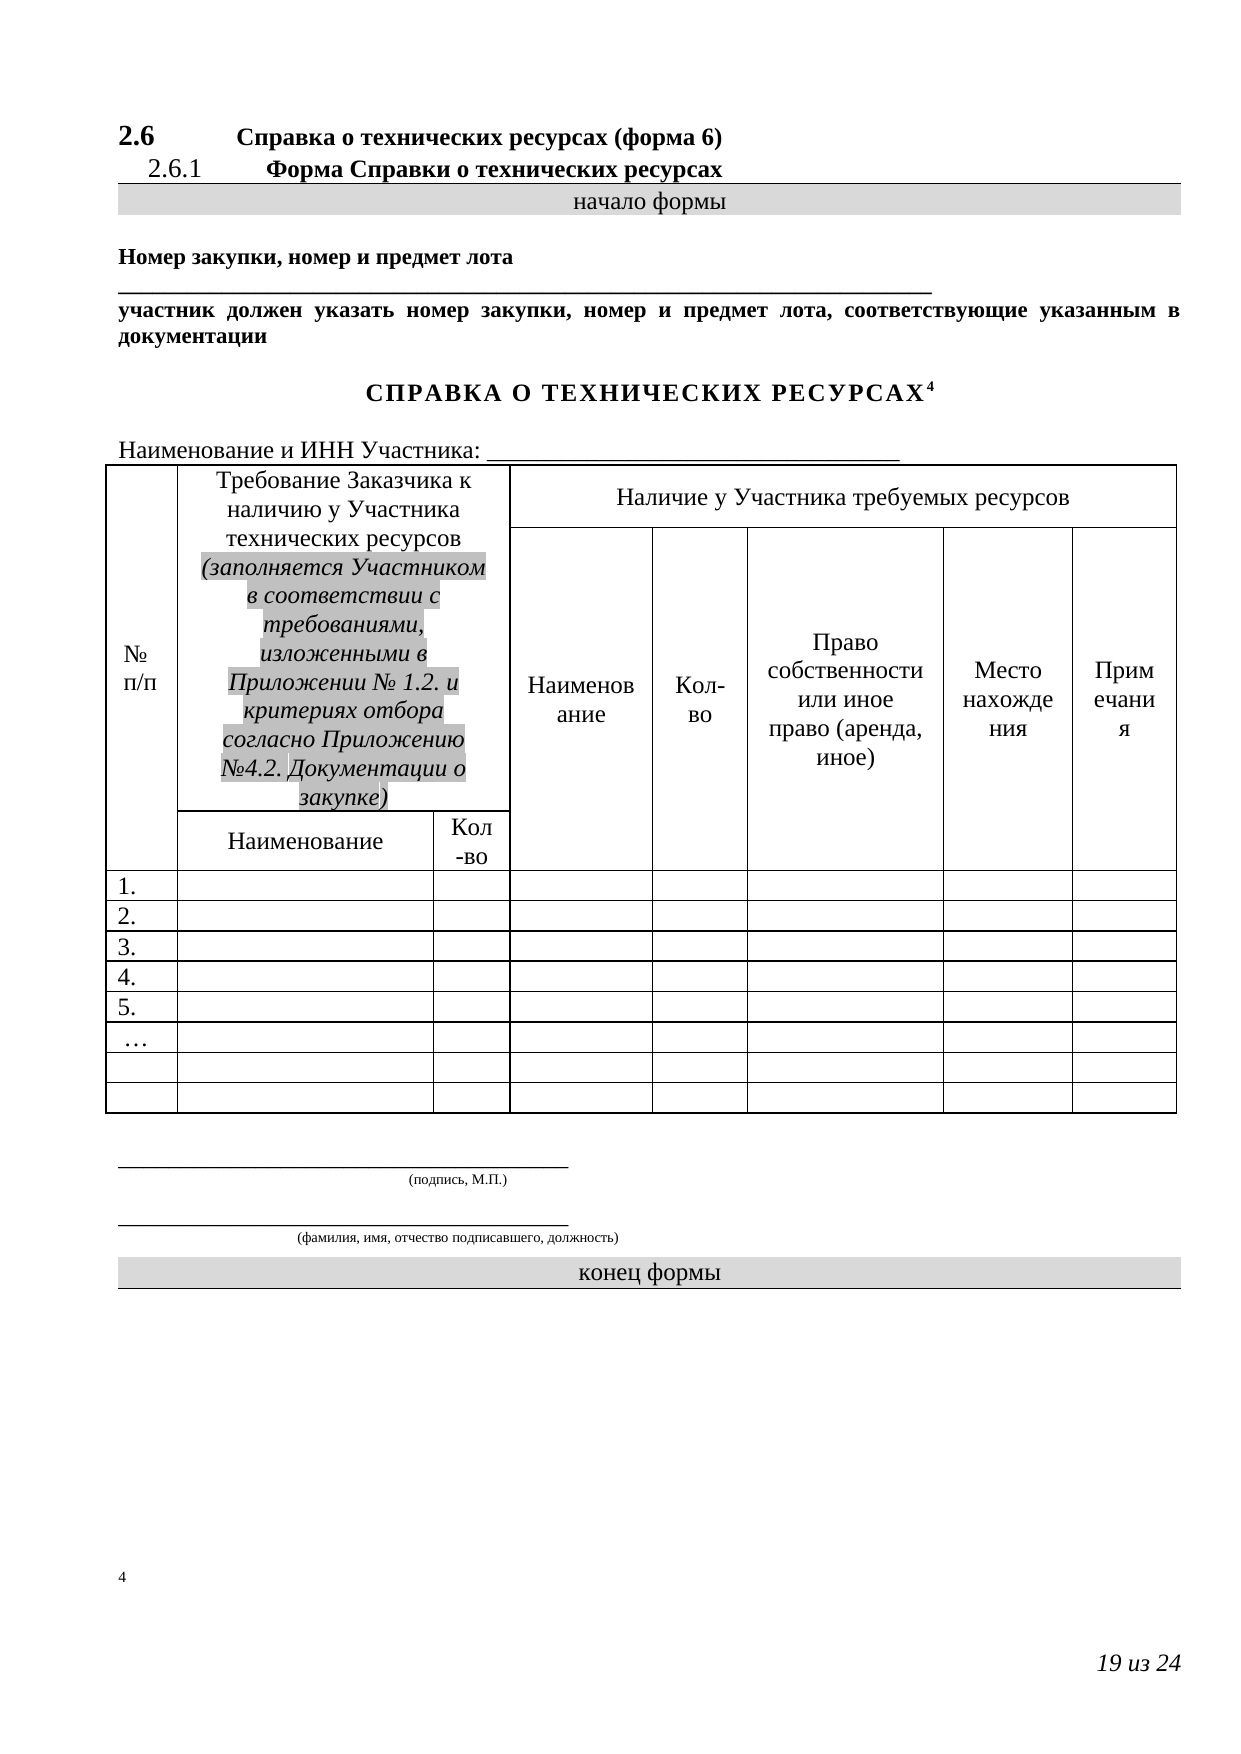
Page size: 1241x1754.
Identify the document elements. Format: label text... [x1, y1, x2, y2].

table_cell [107, 1083, 177, 1112]
text (подпись, М.П.) [118, 1171, 797, 1200]
table_cell [178, 1023, 433, 1051]
table_cell [944, 1083, 1072, 1112]
table_header Требование Заказчика к наличию у Участника технических ресурсов (заполняется Участником в соответствии с требованиями, изложенными в Приложении № 1.2. и критериях отбора согласно Приложению №4.2. Документации о закупке) [178, 466, 509, 810]
table_cell [434, 1083, 509, 1112]
table_cell [511, 1053, 652, 1082]
table_cell [944, 932, 1072, 960]
table_cell [748, 1053, 943, 1082]
table_cell [748, 871, 943, 900]
text (фамилия, имя, отчество подписавшего, должность) [118, 1228, 797, 1257]
table_cell Наименование [511, 528, 652, 869]
table_cell [434, 1023, 509, 1051]
text Форма Справки о технических ресурсах [148, 152, 1181, 183]
text _______________________________________________________________________ [118, 270, 1181, 296]
text Наименование и ИНН Участника: _________________________________ [118, 435, 1181, 464]
table_cell [653, 1083, 747, 1112]
table_cell Кол-во [434, 812, 509, 869]
table_cell [944, 871, 1072, 900]
table_cell [511, 962, 652, 991]
table_cell [1073, 992, 1176, 1021]
table_cell [434, 1053, 509, 1082]
table_cell [511, 992, 652, 1021]
text участник должен указать номер закупки, номер и предмет лота, соответствующие указанным в документации [118, 296, 1181, 349]
table_cell [178, 1053, 433, 1082]
table_cell [1073, 871, 1176, 900]
table_cell [434, 871, 509, 900]
table_cell [653, 1023, 747, 1051]
table_cell [653, 992, 747, 1021]
table_cell [107, 962, 177, 991]
table_cell [653, 962, 747, 991]
table_cell [511, 1023, 652, 1051]
text начало формы [118, 184, 1181, 215]
table_cell Кол-во [653, 528, 747, 869]
table_cell [653, 932, 747, 960]
table_cell [178, 901, 433, 930]
text ____________________________________ [118, 1200, 1181, 1228]
table_cell [1073, 932, 1176, 960]
table_cell [748, 901, 943, 930]
table_cell [748, 1023, 943, 1051]
table_cell [653, 871, 747, 900]
table_cell [511, 932, 652, 960]
table_cell [511, 871, 652, 900]
table_cell … [107, 1023, 177, 1051]
table_cell [178, 992, 433, 1021]
table_cell [748, 992, 943, 1021]
text Номер закупки, номер и предмет лота [118, 243, 1181, 270]
table_cell Наименование [178, 812, 433, 869]
table_cell [511, 1083, 652, 1112]
table_cell [1073, 1083, 1176, 1112]
table_cell [107, 901, 177, 930]
table_cell [434, 901, 509, 930]
subtitle Справка о технических ресурсах (форма 6) [118, 118, 1181, 152]
table_cell [944, 901, 1072, 930]
table_cell Право собственности или иное право (аренда, иное) [748, 528, 943, 869]
table_cell Место нахождения [944, 528, 1072, 869]
table_cell [748, 962, 943, 991]
table_cell [1073, 962, 1176, 991]
table_cell [1073, 1023, 1176, 1051]
table_cell [178, 1083, 433, 1112]
table_cell Примечания [1073, 528, 1176, 869]
table_cell [1073, 1053, 1176, 1082]
table_header Наличие у Участника требуемых ресурсов [511, 466, 1176, 527]
table_cell [434, 992, 509, 1021]
table_cell [107, 871, 177, 900]
table_cell [944, 992, 1072, 1021]
table_cell [944, 1053, 1072, 1082]
table_cell [178, 871, 433, 900]
table_cell [178, 962, 433, 991]
table_cell [178, 932, 433, 960]
table_cell [107, 1053, 177, 1082]
table_cell [944, 1023, 1072, 1051]
table_cell [653, 901, 747, 930]
text конец формы [118, 1257, 1181, 1288]
table_cell [748, 1083, 943, 1112]
table_cell [434, 932, 509, 960]
table_header № п/п [107, 466, 177, 869]
table_cell [1073, 901, 1176, 930]
text ____________________________________ [118, 1142, 1181, 1171]
table_cell [107, 932, 177, 960]
table_cell [944, 962, 1072, 991]
table_cell [434, 962, 509, 991]
table_cell [748, 932, 943, 960]
table_cell [107, 992, 177, 1021]
table_cell [653, 1053, 747, 1082]
text Справка о технических ресурсах [118, 378, 1181, 406]
table_cell [511, 901, 652, 930]
